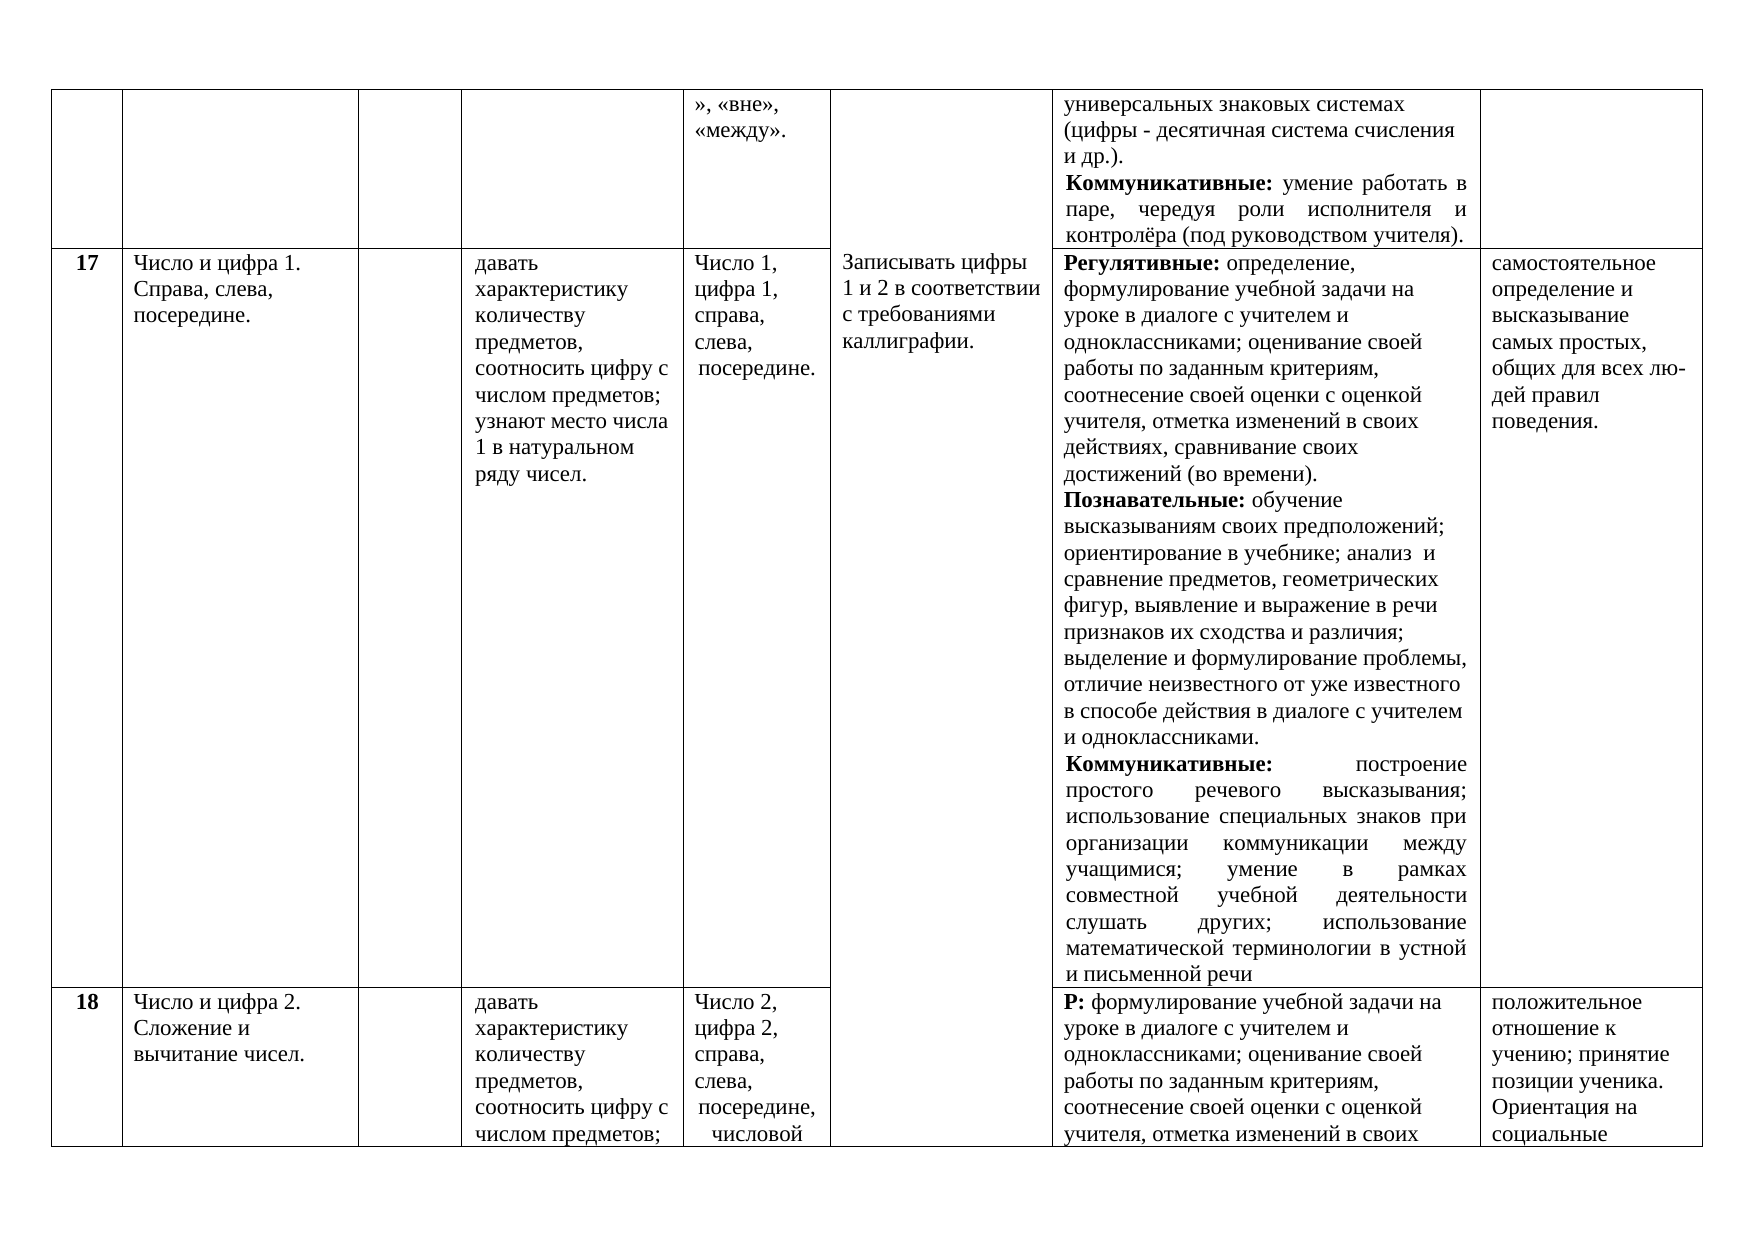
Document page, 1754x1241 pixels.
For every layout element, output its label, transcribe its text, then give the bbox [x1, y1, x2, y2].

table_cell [462, 90, 683, 248]
table_cell Число и цифра 1. Справа, слева, посередине. [123, 249, 358, 987]
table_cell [1481, 988, 1702, 1146]
table_cell Число 1, цифра 1, справа, слева, посередине. [684, 249, 830, 987]
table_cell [684, 988, 830, 1146]
table_cell [359, 90, 461, 248]
table_cell 18 [52, 988, 122, 1146]
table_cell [1053, 988, 1480, 1146]
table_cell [462, 988, 683, 1146]
table_cell [359, 988, 461, 1146]
table_cell [359, 249, 461, 987]
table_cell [1481, 90, 1702, 248]
table_cell Регулятивные: определение, формулирование учебной задачи на уроке в диалоге с учителем и одноклассниками; оценивание своей работы по заданным критериям, соотнесение своей оценки с оценкой учителя, отметка изменений в своих действиях, сравнивание своих достижений (во времени). Познавательные: обучение высказываниям своих предположений; ориентирование в учебнике; анализ и сравнение предметов, геометрических фигур, выявление и выражение в речи признаков их сходства и различия; выделение и формулирование проблемы, отличие неизвестного от уже известного в способе действия в диалоге с учителем и одноклассниками. Коммуникативные: построение простого речевого высказывания; использование специальных знаков при организации коммуникации между учащимися; умение в рамках совместной учебной деятельности слушать других; использование математической терминологии в устной и письменной речи [1053, 249, 1480, 987]
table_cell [123, 90, 358, 248]
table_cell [831, 90, 1052, 1146]
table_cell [123, 988, 358, 1146]
table_cell 17 [52, 249, 122, 987]
table_cell давать характеристику количеству предметов, соотносить цифру с числом предметов; узнают место числа 1 в натуральном ряду чисел. [462, 249, 683, 987]
table_cell 16 [52, 90, 122, 248]
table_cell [1053, 90, 1480, 248]
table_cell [684, 90, 830, 248]
table_cell самостоятельное определение и высказывание самых простых, общих для всех людей правил поведения. [1481, 249, 1702, 987]
